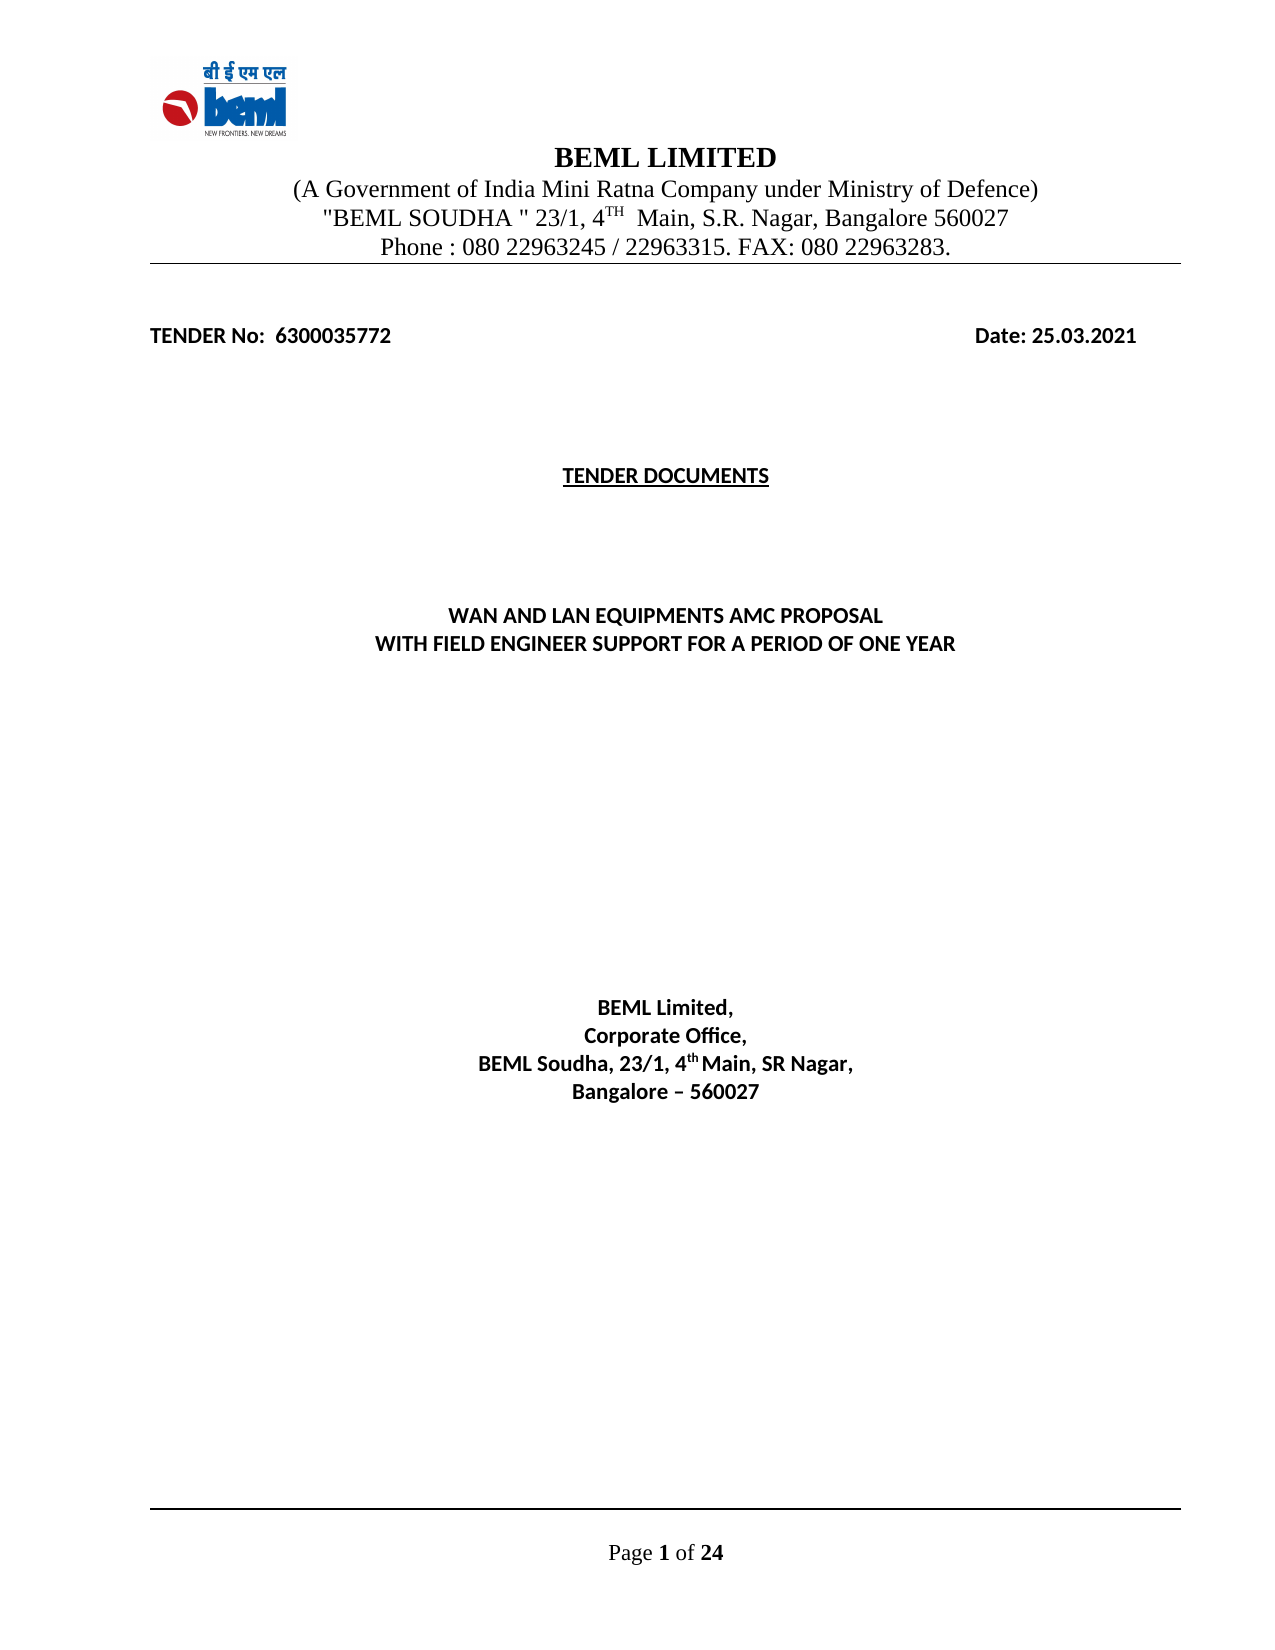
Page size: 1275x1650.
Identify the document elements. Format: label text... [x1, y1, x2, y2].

text TENDER No: 6300035772 Date: 25.03.2021 [150, 321, 1181, 349]
text WITH FIELD ENGINEER SUPPORT FOR A PERIOD OF ONE YEAR [150, 629, 1181, 657]
text TENDER DOCUMENTS [150, 461, 1181, 489]
text BEML Limited, [150, 993, 1181, 1021]
text Bangalore – 560027 [150, 1077, 1181, 1105]
text WAN AND LAN EQUIPMENTS AMC PROPOSAL [150, 601, 1181, 629]
picture [150, 56, 299, 141]
text Corporate Office, [150, 1021, 1181, 1049]
text BEML Soudha, 23/1, 4th Main, SR Nagar, [150, 1049, 1181, 1077]
